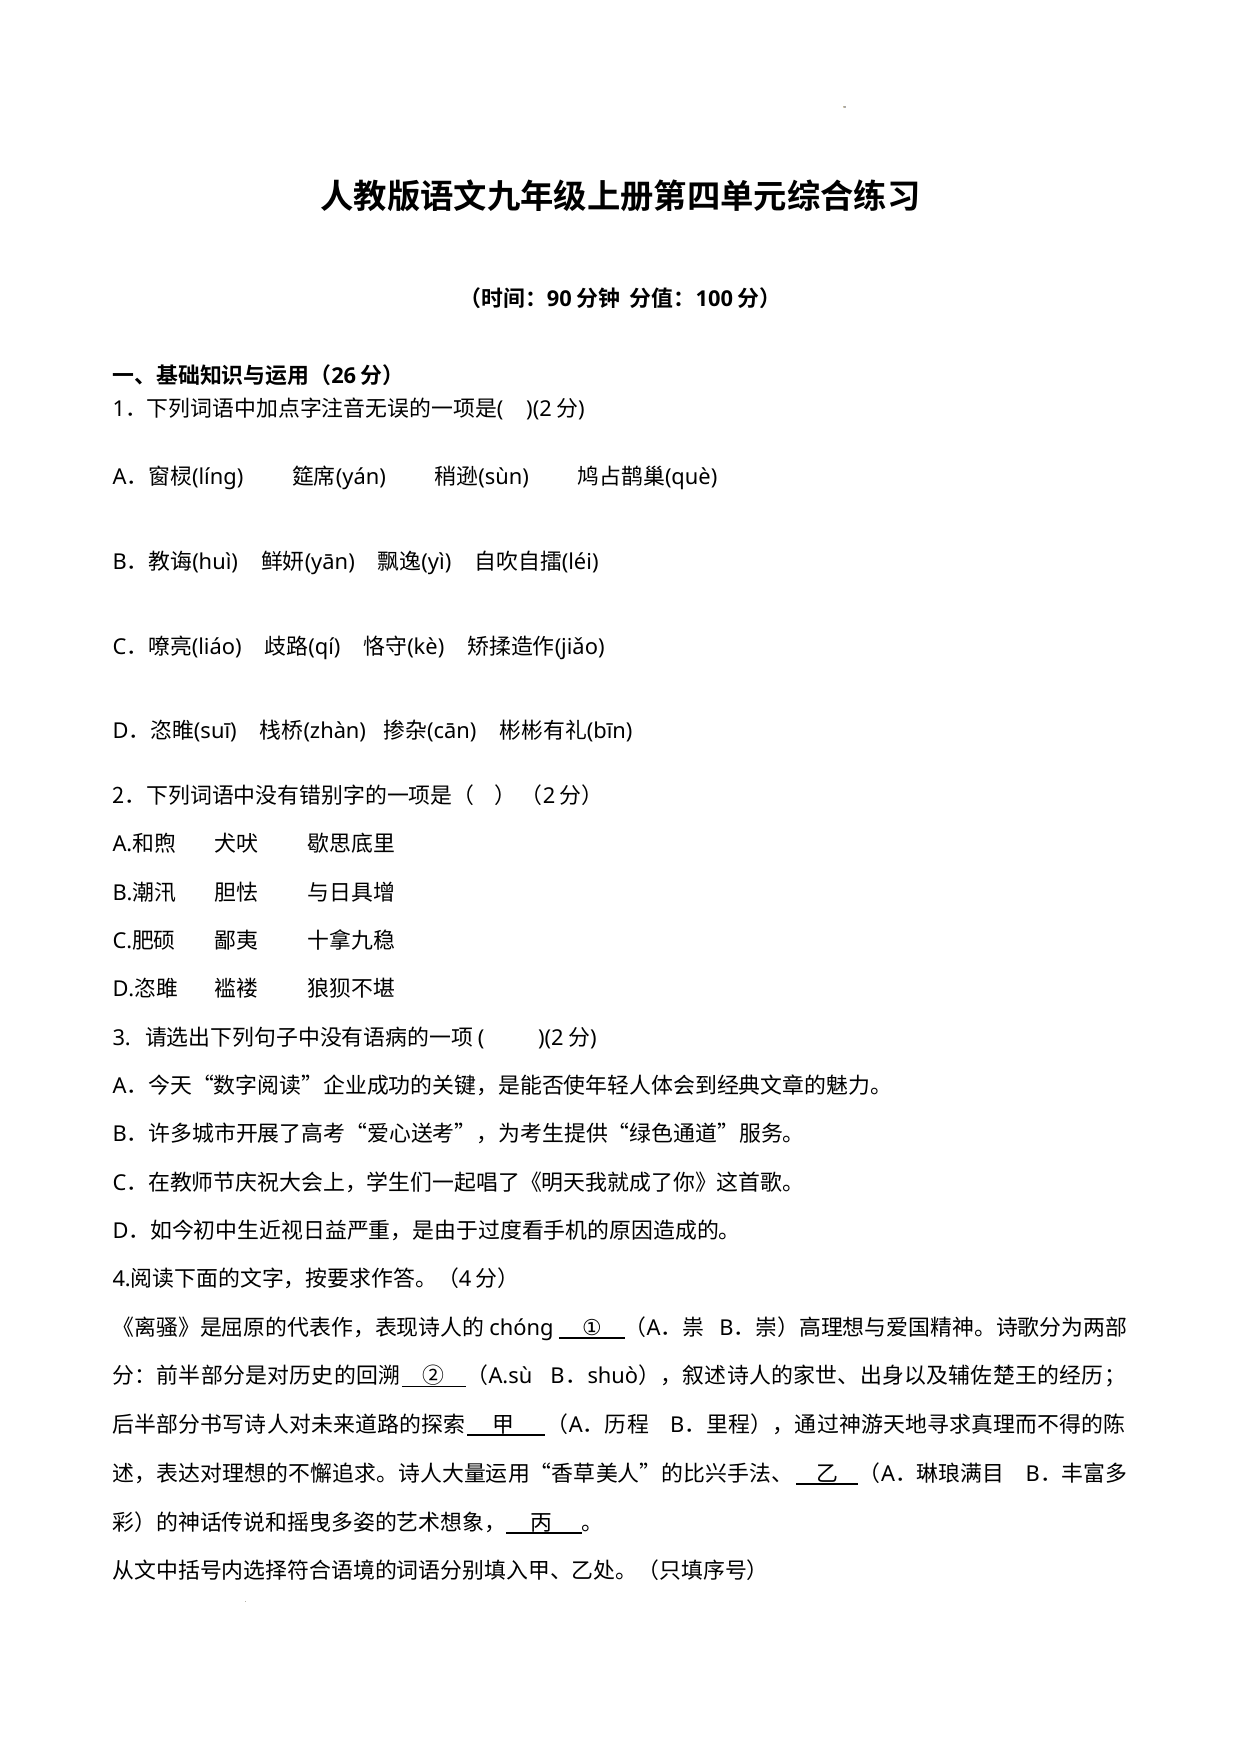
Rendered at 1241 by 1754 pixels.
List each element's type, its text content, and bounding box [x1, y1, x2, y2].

text 《离骚》是屈原的代表作，表现诗人的chóng ① （A．祟 B．崇）高理想与爱国精神。诗歌分为两部分：前半部分是对历史的回溯 ② （A.sù B．shuò），叙述诗人的家世、出身以及辅佐楚王的经历；后半部分书写诗人对未来道路的探索 甲 （A．历程 B．里程），通过神游天地寻求真理而不得的陈述，表达对理想的不懈追求。诗人大量运用“香草美人”的比兴手法、 乙 （A．琳琅满目 B．丰富多彩）的神话传说和摇曳多姿的艺术想象， 丙 。 [112, 1309, 1128, 1537]
text B.潮汛 胆怯 与日具增 [112, 874, 1128, 907]
subtitle 人教版语文九年级上册第四单元综合练习 [112, 162, 1128, 227]
list 今天“数字阅读”企业成功的关键，是能否使年轻人体会到经典文章的魅力。 [112, 1068, 1128, 1100]
list 基础知识与运用（26分） [112, 358, 1128, 390]
text D.恣雎 褴褛 狼狈不堪 [112, 971, 1128, 1003]
text D．恣睢(suī) 栈桥(zhàn) 掺杂(cān) 彬彬有礼(bīn) [112, 693, 1128, 758]
text 1．下列词语中加点字注音无误的一项是( )(2分) [112, 390, 1128, 423]
list 如今初中生近视日益严重，是由于过度看手机的原因造成的。 [112, 1213, 1128, 1245]
list 在教师节庆祝大会上，学生们一起唱了《明天我就成了你》这首歌。 [112, 1164, 1128, 1197]
text 从文中括号内选择符合语境的词语分别填入甲、乙处。（只填序号） [112, 1553, 1128, 1585]
text 4.阅读下面的文字，按要求作答。（4分） [112, 1261, 1128, 1293]
text C.肥硕 鄙夷 十拿九稳 [112, 923, 1128, 955]
text B．教诲(huì) 鲜妍(yān) 飘逸(yì) 自吹自擂(léi) [112, 523, 1128, 588]
subtitle （时间：90分钟 分值：100分） [112, 280, 1128, 313]
text C．嘹亮(liáo) 歧路(qí) 恪守(kè) 矫揉造作(jiǎo) [112, 608, 1128, 673]
text 2．下列词语中没有错别字的一项是（ ） （2分） [112, 778, 1128, 810]
list 请选出下列句子中没有语病的一项 ( )(2分) [112, 1019, 1128, 1052]
list 许多城市开展了高考“爱心送考”，为考生提供“绿色通道”服务。 [112, 1116, 1128, 1148]
text A.和煦 犬吠 歇思底里 [112, 826, 1128, 858]
text A．窗棂(líng) 筵席(yán) 稍逊(sùn) 鸠占鹊巢(què) [112, 438, 1128, 503]
